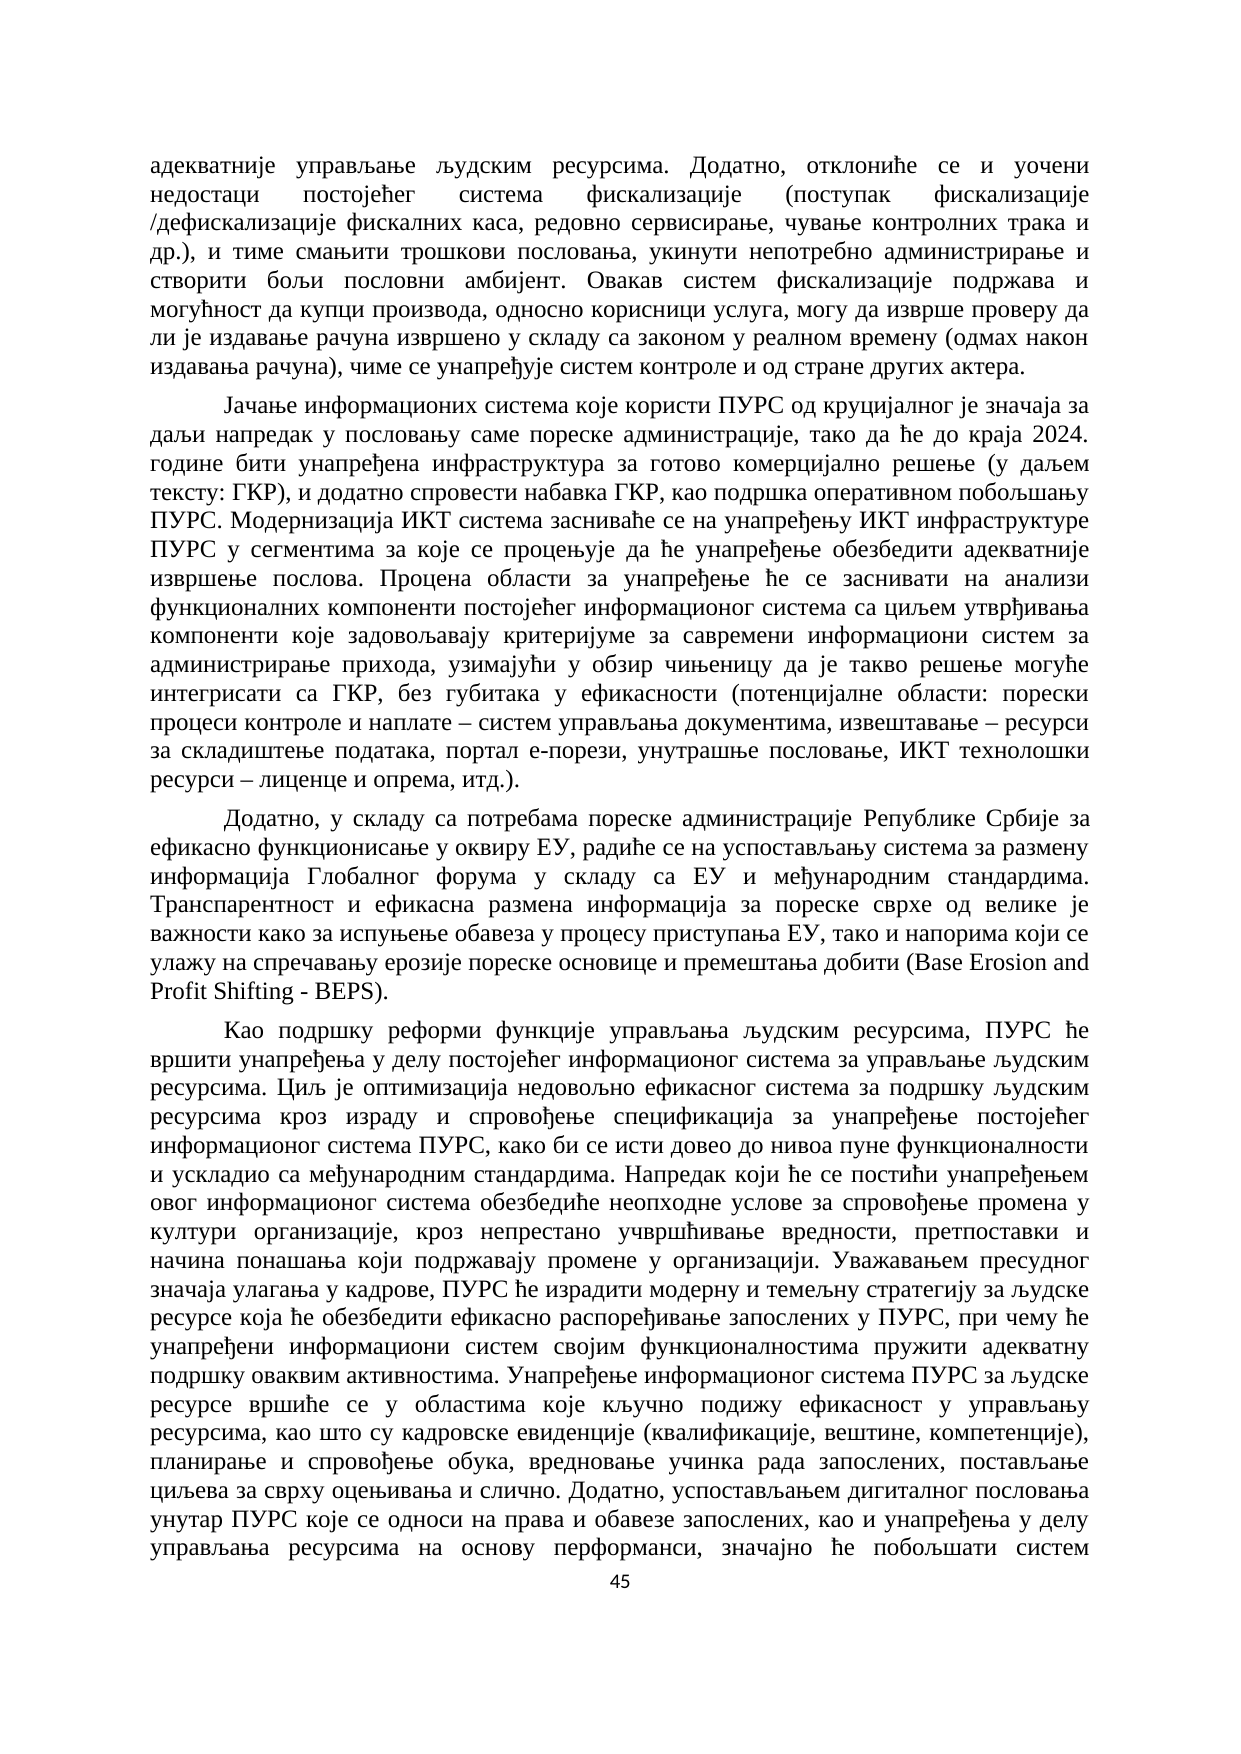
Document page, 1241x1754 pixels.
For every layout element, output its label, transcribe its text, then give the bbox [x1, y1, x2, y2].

text Додатно, у складу са потребама пореске администрације Републике Србије за ефикасно функционисање у оквиру ЕУ, радиће се на успостављању система за размену информација Глобалног форума у складу са ЕУ и међународним стандардима. Транспарентност и ефикасна размена информација за пореске сврхе од велике је важности како за испуњење обавеза у процесу приступања ЕУ, тако и напорима који се улажу на спречавању ерозије пореске основице и премештања добити (Base Erosion and Profit Shifting - BEPS). [150, 803, 1090, 1004]
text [150, 150, 1090, 380]
text Јачање информационих система које користи ПУРС од круцијалног је значаја за даљи напредак у пословању саме пореске администрације, тако да ће до краја 2024. године бити унапређена инфраструктура за готово комерцијално решење (у даљем тексту: ГКР), и додатно спровести набавка ГКР, као подршка оперативном побољшању ПУРС. Модернизација ИКТ система засниваће се на унапређењу ИКТ инфраструктуре ПУРС у сегментима за које се процењује да ће унапређење обезбедити адекватније извршење послова. Процена области за унапређење ће се заснивати на анализи функционалних компоненти постојећег информационог система са циљем утврђивања компоненти које задовољавају критеријуме за савремени информациони систем за администрирање прихода, узимајући у обзир чињеницу да је такво решење могуће интегрисати са ГКР, без губитака у ефикасности (потенцијалне области: порески процеси контроле и наплате – систем управљања документима, извештавање – ресурси за складиштење података, портал е-порези, унутрашње пословање, ИКТ технолошки ресурси – лиценце и опрема, итд.). [150, 390, 1090, 793]
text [150, 1015, 1090, 1561]
